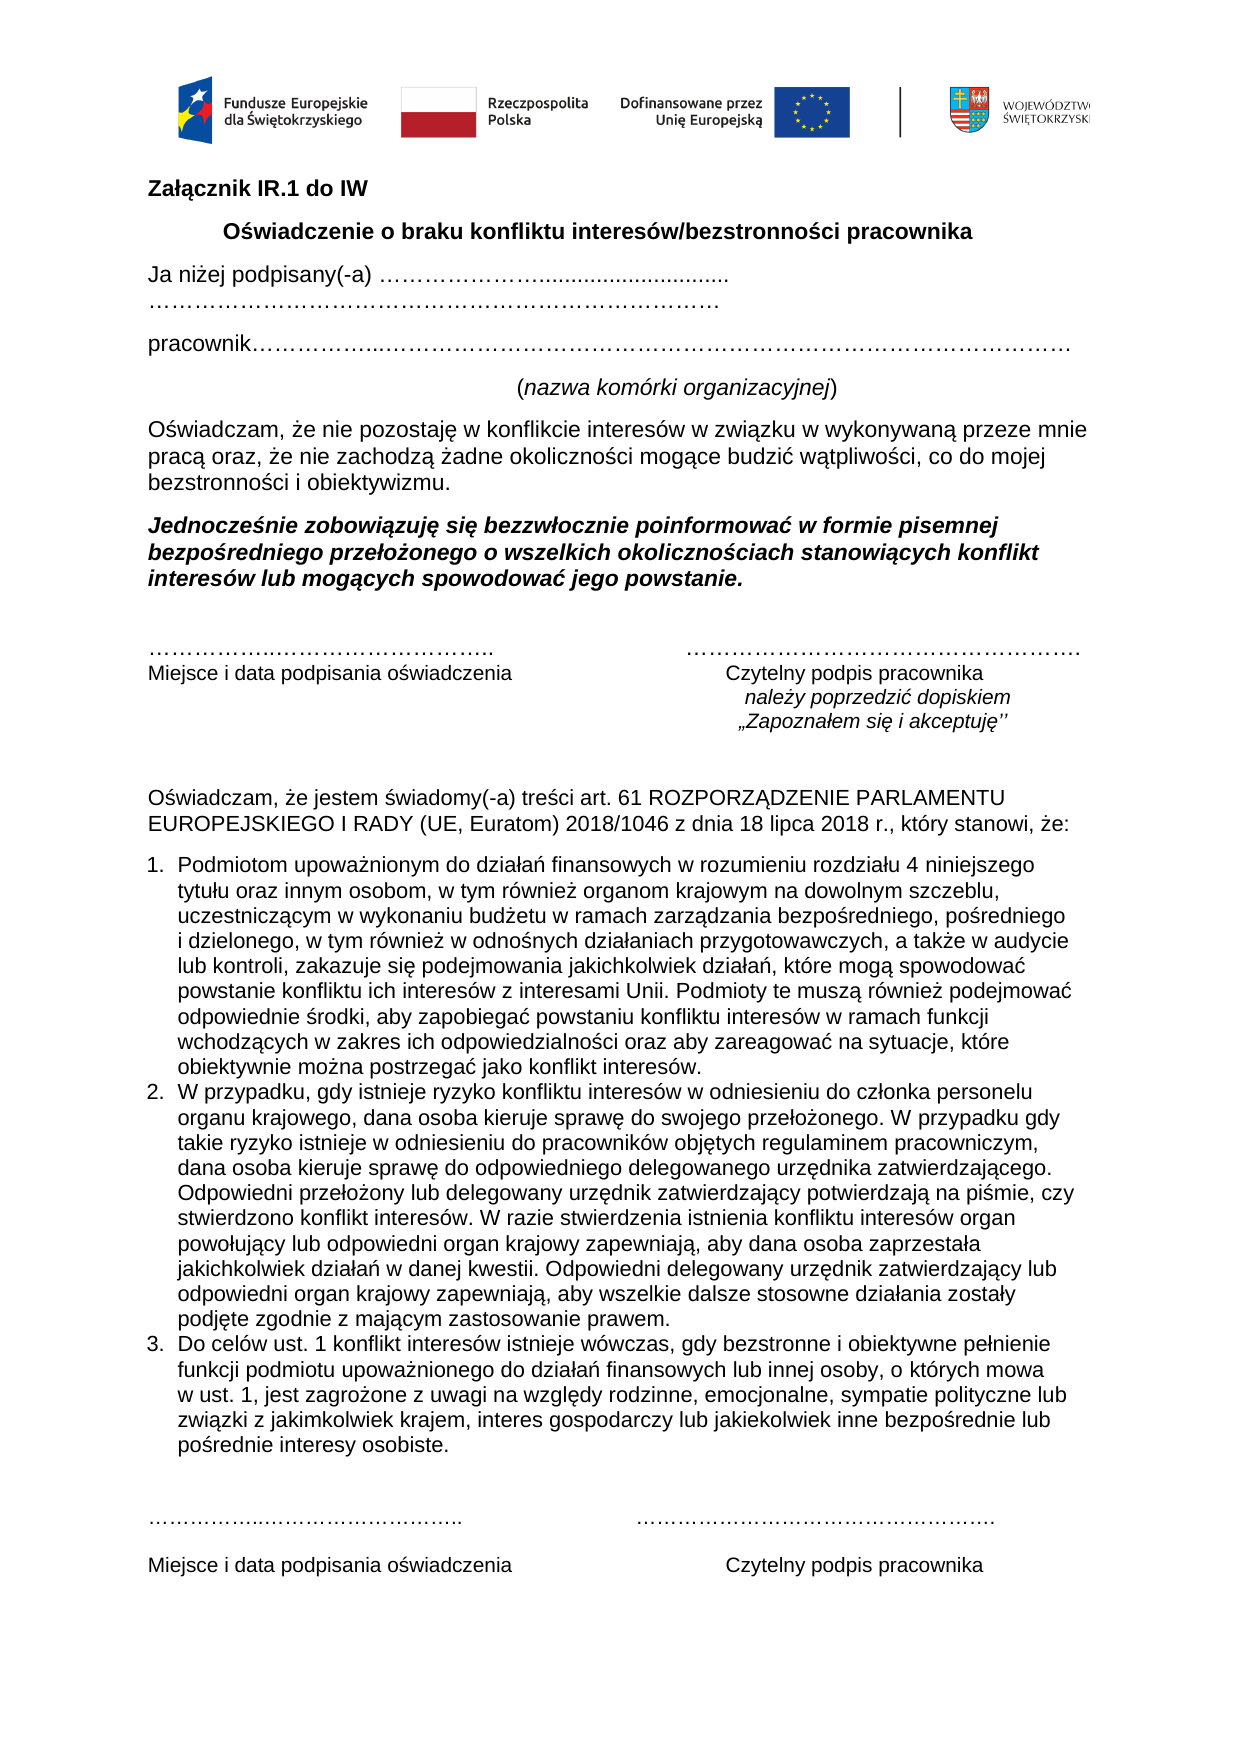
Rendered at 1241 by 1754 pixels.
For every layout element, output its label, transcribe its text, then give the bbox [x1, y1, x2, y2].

text (nazwa komórki organizacyjnej) [148, 373, 1093, 400]
text „Zapoznałem się i akceptuję’’ [590, 708, 1093, 732]
text należy poprzedzić dopiskiem [148, 684, 1093, 708]
list Oświadczenie o braku konfliktu interesów/bezstronności pracownika [223, 218, 1093, 244]
text ……………..……………………….. ……………………………………………. [148, 634, 1093, 661]
text Jednocześnie zobowiązuję się bezzwłocznie poinformować w formie pisemnej bezpośredniego przełożonego o wszelkich okolicznościach stanowiących konflikt interesów lub mogących spowodować jego powstanie. [148, 512, 1093, 591]
text Ja niżej podpisany(-a) …………………..............................………………………………………………………………… [148, 261, 1093, 314]
list Do celów ust. 1 konflikt interesów istnieje wówczas, gdy bezstronne i obiektywne pełnienie funkcji podmiotu upoważnionego do działań finansowych lub innej osoby, o których mowa w ust. 1, jest zagrożone z uwagi na względy rodzinne, emocjonalne, sympatie polityczne lub związki z jakimkolwiek krajem, interes gospodarczy lub jakiekolwiek inne bezpośrednie lub pośrednie interesy osobiste. [146, 1331, 1093, 1457]
list W przypadku, gdy istnieje ryzyko konfliktu interesów w odniesieniu do członka personelu organu krajowego, dana osoba kieruje sprawę do swojego przełożonego. W przypadku gdy takie ryzyko istnieje w odniesieniu do pracowników objętych regulaminem pracowniczym, dana osoba kieruje sprawę do odpowiedniego delegowanego urzędnika zatwierdzającego. Odpowiedni przełożony lub delegowany urzędnik zatwierdzający potwierdzają na piśmie, czy stwierdzono konflikt interesów. W razie stwierdzenia istnienia konfliktu interesów organ powołujący lub odpowiedni organ krajowy zapewniają, aby dana osoba zaprzestała jakichkolwiek działań w danej kwestii. Odpowiedni delegowany urzędnik zatwierdzający lub odpowiedni organ krajowy zapewniają, aby wszelkie dalsze stosowne działania zostały podjęte zgodnie z mającym zastosowanie prawem. [146, 1079, 1093, 1331]
picture [165, 73, 1090, 147]
text Miejsce i data podpisania oświadczenia Czytelny podpis pracownika [148, 1553, 1093, 1577]
text Oświadczam, że jestem świadomy(-a) treści art. 61 ROZPORZĄDZENIE PARLAMENTU EUROPEJSKIEGO I RADY (UE, Euratom) 2018/1046 z dnia 18 lipca 2018 r., który stanowi, że: [148, 785, 1093, 836]
text ……………..……………………….. ……………………………………………. [148, 1505, 1093, 1529]
text Oświadczam, że nie pozostaję w konflikcie interesów w związku w wykonywaną przeze mnie pracą oraz, że nie zachodzą żadne okoliczności mogące budzić wątpliwości, co do mojej bezstronności i obiektywizmu. [148, 416, 1093, 496]
text Załącznik IR.1 do IW [148, 175, 1093, 201]
text Miejsce i data podpisania oświadczenia Czytelny podpis pracownika [148, 661, 1093, 684]
list Podmiotom upoważnionym do działań finansowych w rozumieniu rozdziału 4 niniejszego tytułu oraz innym osobom, w tym również organom krajowym na dowolnym szczeblu, uczestniczącym w wykonaniu budżetu w ramach zarządzania bezpośredniego, pośredniego i dzielonego, w tym również w odnośnych działaniach przygotowawczych, a także w audycie lub kontroli, zakazuje się podejmowania jakichkolwiek działań, które mogą spowodować powstanie konfliktu ich interesów z interesami Unii. Podmioty te muszą również podejmować odpowiednie środki, aby zapobiegać powstaniu konfliktu interesów w ramach funkcji wchodzących w zakres ich odpowiedzialności oraz aby zareagować na sytuacje, które obiektywnie można postrzegać jako konflikt interesów. [146, 852, 1093, 1079]
text pracownik……………...……………………………………………………………………………… [148, 330, 1093, 357]
